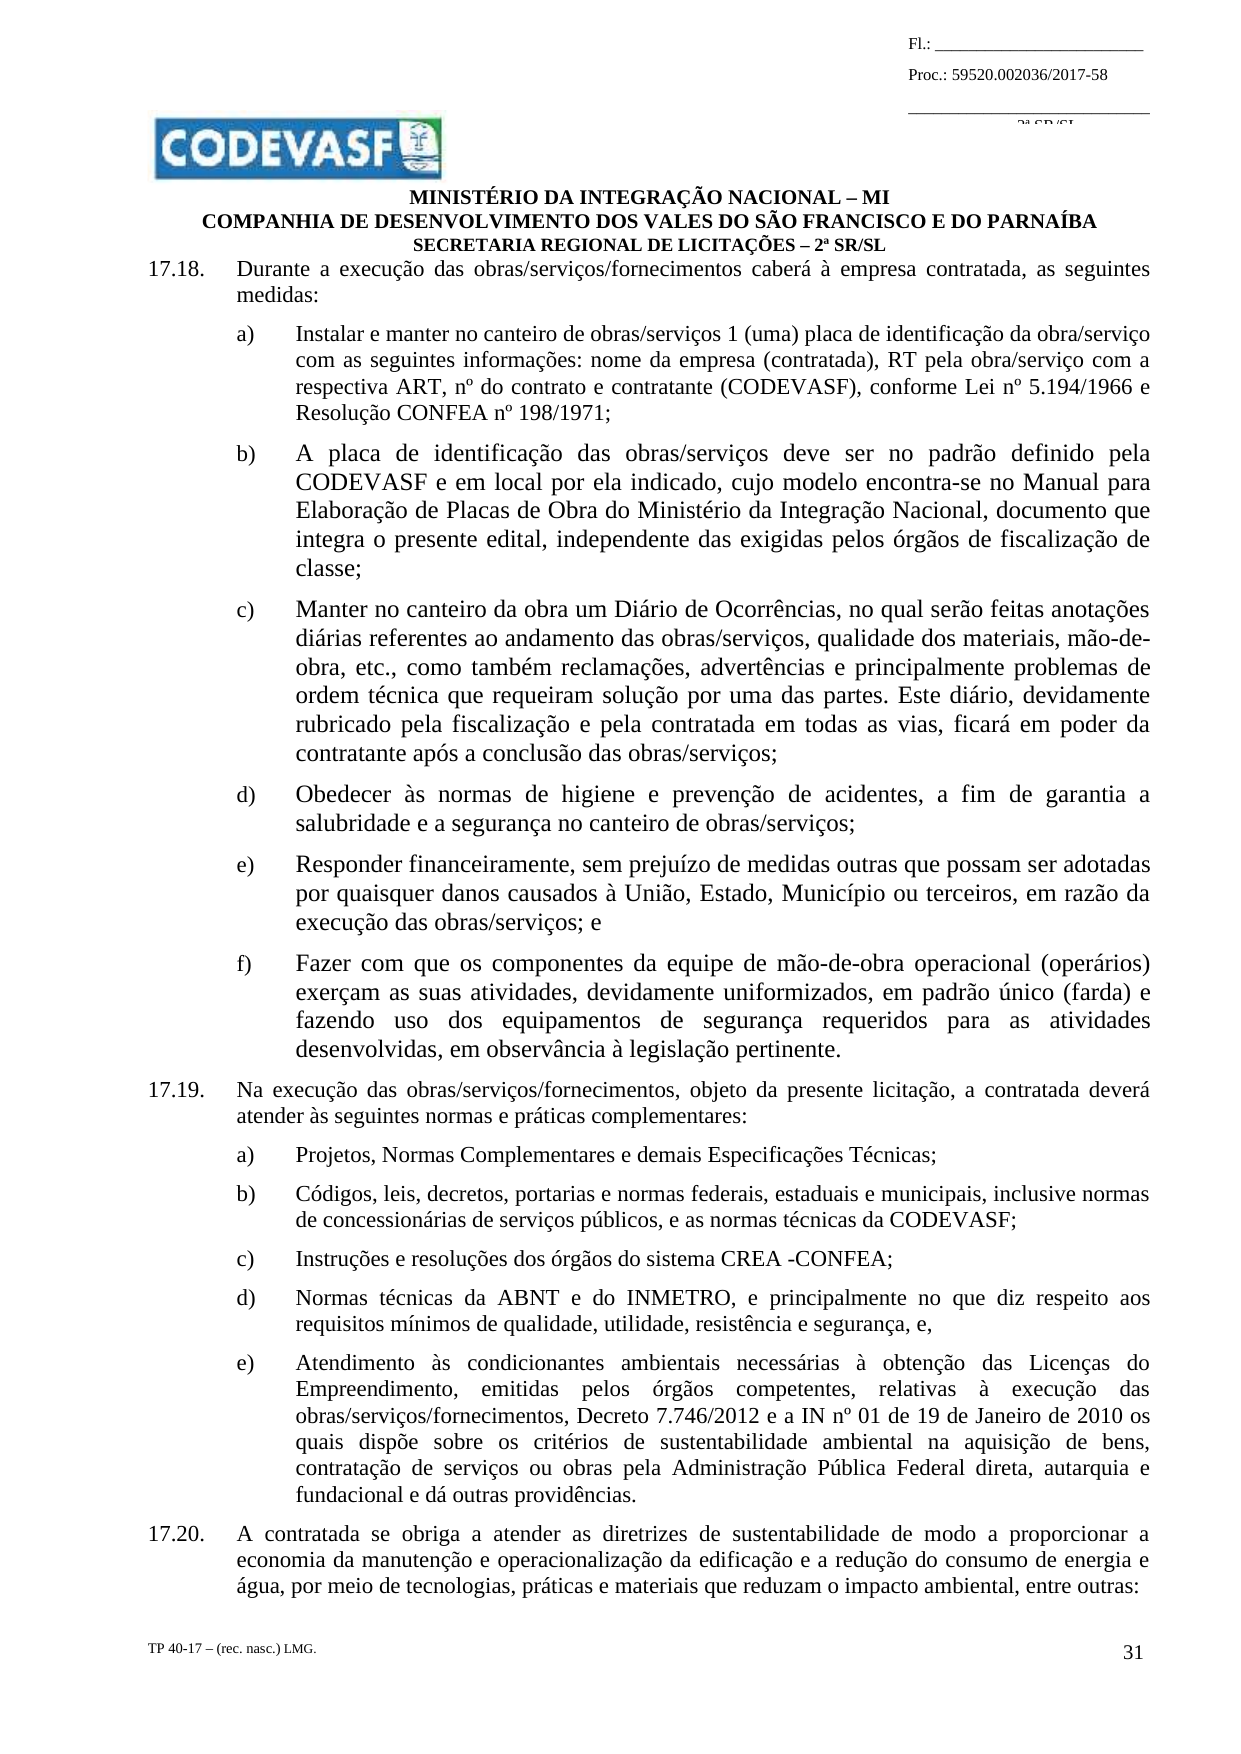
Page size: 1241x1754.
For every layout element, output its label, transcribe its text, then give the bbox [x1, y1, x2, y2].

picture [147, 110, 448, 186]
list Atendimento às condicionantes ambientais necessárias à obtenção das Licenças do Empreendimento, emitidas pelos órgãos competentes, relativas à execução das obras/serviços/fornecimentos, Decreto 7.746/2012 e a IN nº 01 de 19 de Janeiro de 2010 os quais dispõe sobre os critérios de sustentabilidade ambiental na aquisição de bens, contratação de serviços ou obras pela Administração Pública Federal direta, autarquia e fundacional e dá outras providências. [236, 1349, 1152, 1507]
list Obedecer às normas de higiene e prevenção de acidentes, a fim de garantia a salubridade e a segurança no canteiro de obras/serviços; [236, 779, 1152, 837]
list Fazer com que os componentes da equipe de mão-de-obra operacional (operários) exerçam as suas atividades, devidamente uniformizados, em padrão único (farda) e fazendo uso dos equipamentos de segurança requeridos para as atividades desenvolvidas, em observância à legislação pertinente. [236, 948, 1152, 1063]
list Na execução das obras/serviços/fornecimentos, objeto da presente licitação, a contratada deverá atender às seguintes normas e práticas complementares: [148, 1076, 1152, 1128]
list Projetos, Normas Complementares e demais Especificações Técnicas; [236, 1141, 1152, 1167]
list Responder financeiramente, sem prejuízo de medidas outras que possam ser adotadas por quaisquer danos causados à União, Estado, Município ou terceiros, em razão da execução das obras/serviços; e [236, 849, 1152, 936]
list Normas técnicas da ABNT e do INMETRO, e principalmente no que diz respeito aos requisitos mínimos de qualidade, utilidade, resistência e segurança, e, [236, 1284, 1152, 1336]
list Durante a execução das obras/serviços/fornecimentos caberá à empresa contratada, as seguintes medidas: [148, 255, 1152, 308]
list A contratada se obriga a atender as diretrizes de sustentabilidade de modo a proporcionar a economia da manutenção e operacionalização da edificação e a redução do consumo de energia e água, por meio de tecnologias, práticas e materiais que reduzam o impacto ambiental, entre outras: [148, 1519, 1152, 1599]
list A placa de identificação das obras/serviços deve ser no padrão definido pela CODEVASF e em local por ela indicado, cujo modelo encontra-se no Manual para Elaboração de Placas de Obra do Ministério da Integração Nacional, documento que integra o presente edital, independente das exigidas pelos órgãos de fiscalização de classe; [236, 438, 1152, 582]
list Códigos, leis, decretos, portarias e normas federais, estaduais e municipais, inclusive normas de concessionárias de serviços públicos, e as normas técnicas da CODEVASF; [236, 1180, 1152, 1232]
list Instalar e manter no canteiro de obras/serviços 1 (uma) placa de identificação da obra/serviço com as seguintes informações: nome da empresa (contratada), RT pela obra/serviço com a respectiva ART, nº do contrato e contratante (CODEVASF), conforme Lei nº 5.194/1966 e Resolução CONFEA nº 198/1971; [236, 320, 1152, 426]
list Manter no canteiro da obra um Diário de Ocorrências, no qual serão feitas anotações diárias referentes ao andamento das obras/serviços, qualidade dos materiais, mão-de-obra, etc., como também reclamações, advertências e principalmente problemas de ordem técnica que requeiram solução por uma das partes. Este diário, devidamente rubricado pela fiscalização e pela contratada em todas as vias, ficará em poder da contratante após a conclusão das obras/serviços; [236, 594, 1152, 767]
list Instruções e resoluções dos órgãos do sistema CREA -CONFEA; [236, 1245, 1152, 1271]
